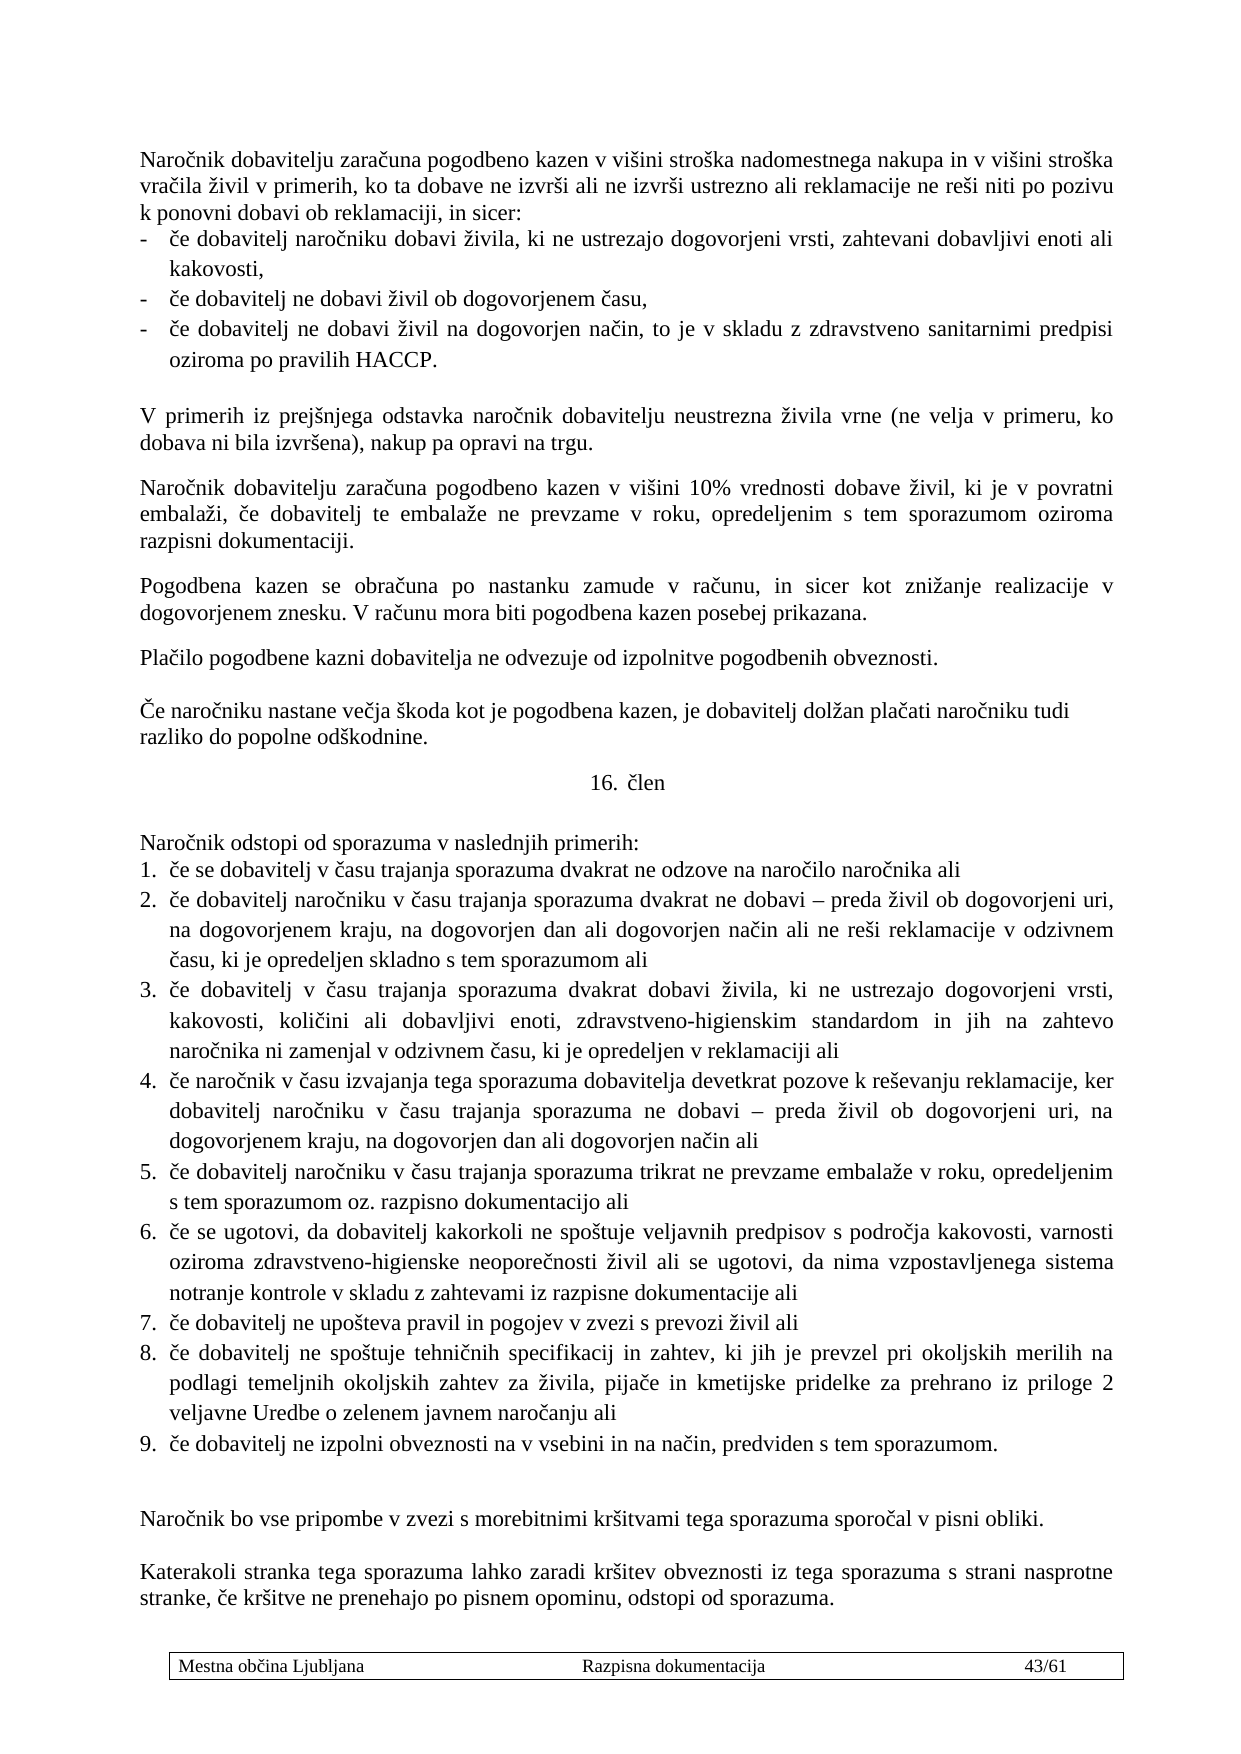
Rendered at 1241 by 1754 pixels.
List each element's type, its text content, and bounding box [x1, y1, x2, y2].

list če se ugotovi, da dobavitelj kakorkoli ne spoštuje veljavnih predpisov s področja kakovosti, varnosti oziroma zdravstveno-higienske neoporečnosti živil ali se ugotovi, da nima vzpostavljenega sistema notranje kontrole v skladu z zahtevami iz razpisne dokumentacije ali [139, 1218, 1115, 1305]
list če se dobavitelj v času trajanja sporazuma dvakrat ne odzove na naročilo naročnika ali [139, 856, 1115, 882]
list če dobavitelj naročniku dobavi živila, ki ne ustrezajo dogovorjeni vrsti, zahtevani dobavljivi enoti ali kakovosti, [139, 225, 1115, 281]
list če dobavitelj v času trajanja sporazuma dvakrat dobavi živila, ki ne ustrezajo dogovorjeni vrsti, kakovosti, količini ali dobavljivi enoti, zdravstveno-higienskim standardom in jih na zahtevo naročnika ni zamenjal v odzivnem času, ki je opredeljen v reklamaciji ali [139, 976, 1115, 1063]
list če dobavitelj ne dobavi živil na dogovorjen način, to je v skladu z zdravstveno sanitarnimi predpisi oziroma po pravilih HACCP. [139, 316, 1115, 372]
list če dobavitelj naročniku v času trajanja sporazuma trikrat ne prevzame embalaže v roku, opredeljenim s tem sporazumom oz. razpisno dokumentacijo ali [139, 1158, 1115, 1214]
text Naročnik odstopi od sporazuma v naslednjih primerih: [139, 829, 1115, 856]
text V primerih iz prejšnjega odstavka naročnik dobavitelju neustrezna živila vrne (ne velja v primeru, ko dobava ni bila izvršena), nakup pa opravi na trgu. [139, 402, 1115, 455]
text Naročnik bo vse pripombe v zvezi s morebitnimi kršitvami tega sporazuma sporočal v pisni obliki. [139, 1505, 1115, 1532]
list če dobavitelj ne izpolni obveznosti na v vsebini in na način, predviden s tem sporazumom. [139, 1429, 1115, 1456]
text Naročnik dobavitelju zaračuna pogodbeno kazen v višini 10% vrednosti dobave živil, ki je v povratni embalaži, če dobavitelj te embalaže ne prevzame v roku, opredeljenim s tem sporazumom oziroma razpisni dokumentaciji. [139, 474, 1115, 553]
text Katerakoli stranka tega sporazuma lahko zaradi kršitev obveznosti iz tega sporazuma s strani nasprotne stranke, če kršitve ne prenehajo po pisnem opominu, odstopi od sporazuma. [139, 1558, 1115, 1611]
list če dobavitelj ne dobavi živil ob dogovorjenem času, [139, 285, 1115, 312]
list če dobavitelj ne spoštuje tehničnih specifikacij in zahtev, ki jih je prevzel pri okoljskih merilih na podlagi temeljnih okoljskih zahtev za živila, pijače in kmetijske pridelke za prehrano iz priloge 2 veljavne Uredbe o zelenem javnem naročanju ali [139, 1339, 1115, 1426]
list če dobavitelj ne upošteva pravil in pogojev v zvezi s prevozi živil ali [139, 1309, 1115, 1335]
text Naročnik dobavitelju zaračuna pogodbeno kazen v višini stroška nadomestnega nakupa in v višini stroška vračila živil v primerih, ko ta dobave ne izvrši ali ne izvrši ustrezno ali reklamacije ne reši niti po pozivu k ponovni dobavi ob reklamaciji, in sicer: [139, 146, 1115, 225]
list če dobavitelj naročniku v času trajanja sporazuma dvakrat ne dobavi – preda živil ob dogovorjeni uri, na dogovorjenem kraju, na dogovorjen dan ali dogovorjen način ali ne reši reklamacije v odzivnem času, ki je opredeljen skladno s tem sporazumom ali [139, 886, 1115, 973]
text Pogodbena kazen se obračuna po nastanku zamude v računu, in sicer kot znižanje realizacije v dogovorjenem znesku. V računu mora biti pogodbena kazen posebej prikazana. [139, 572, 1115, 625]
list člen [139, 769, 1115, 795]
list če naročnik v času izvajanja tega sporazuma dobavitelja devetkrat pozove k reševanju reklamacije, ker dobavitelj naročniku v času trajanja sporazuma ne dobavi – preda živil ob dogovorjeni uri, na dogovorjenem kraju, na dogovorjen dan ali dogovorjen način ali [139, 1067, 1115, 1154]
text Če naročniku nastane večja škoda kot je pogodbena kazen, je dobavitelj dolžan plačati naročniku tudi razliko do popolne odškodnine. [139, 697, 1115, 750]
text Plačilo pogodbene kazni dobavitelja ne odvezuje od izpolnitve pogodbenih obveznosti. [139, 644, 1115, 671]
